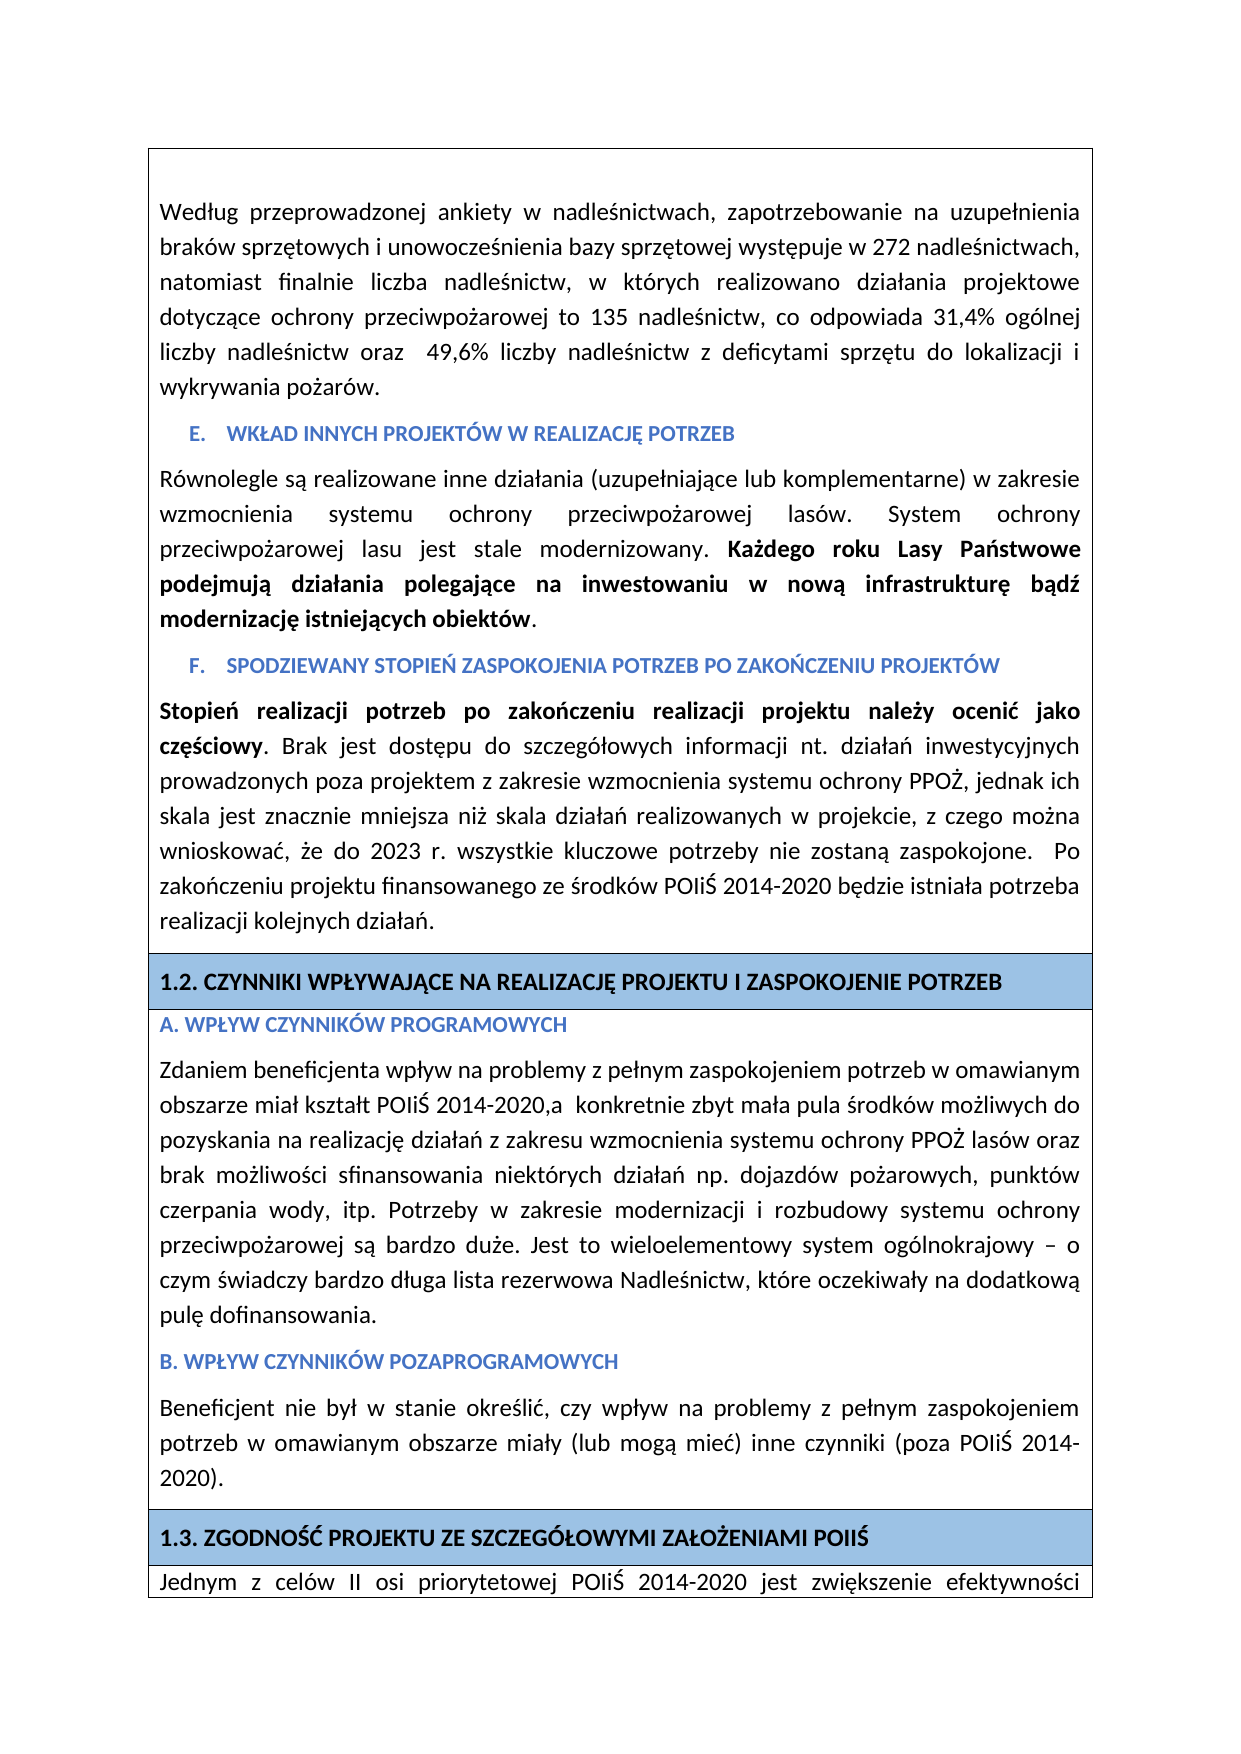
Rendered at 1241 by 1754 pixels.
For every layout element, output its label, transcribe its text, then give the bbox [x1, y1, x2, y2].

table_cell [149, 149, 1092, 952]
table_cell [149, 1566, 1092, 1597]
table_cell 1.2. CZYNNIKI WPŁYWAJĄCE NA REALIZACJĘ PROJEKTU I ZASPOKOJENIE POTRZEB [149, 954, 1092, 1009]
table_cell A. WPŁYW CZYNNIKÓW PROGRAMOWYCH Zdaniem beneficjenta wpływ na problemy z pełnym zaspokojeniem potrzeb w omawianym obszarze miał kształt POIiŚ 2014-2020,a konkretnie zbyt mała pula środków możliwych do pozyskania na realizację działań z zakresu wzmocnienia systemu ochrony PPOŻ lasów oraz brak możliwości sfinansowania niektórych działań np. dojazdów pożarowych, punktów czerpania wody, itp. Potrzeby w zakresie modernizacji i rozbudowy systemu ochrony przeciwpożarowej są bardzo duże. Jest to wieloelementowy system ogólnokrajowy – o czym świadczy bardzo długa lista rezerwowa Nadleśnictw, które oczekiwały na dodatkową pulę dofinansowania. B. WPŁYW CZYNNIKÓW POZAPROGRAMOWYCH Beneficjent nie był w stanie określić, czy wpływ na problemy z pełnym zaspokojeniem potrzeb w omawianym obszarze miały (lub mogą mieć) inne czynniki (poza POIiŚ 2014-2020). [149, 1010, 1092, 1509]
table_cell 1.3. ZGODNOŚĆ PROJEKTU ZE SZCZEGÓŁOWYMI ZAŁOŻENIAMI POIIŚ [149, 1510, 1092, 1565]
